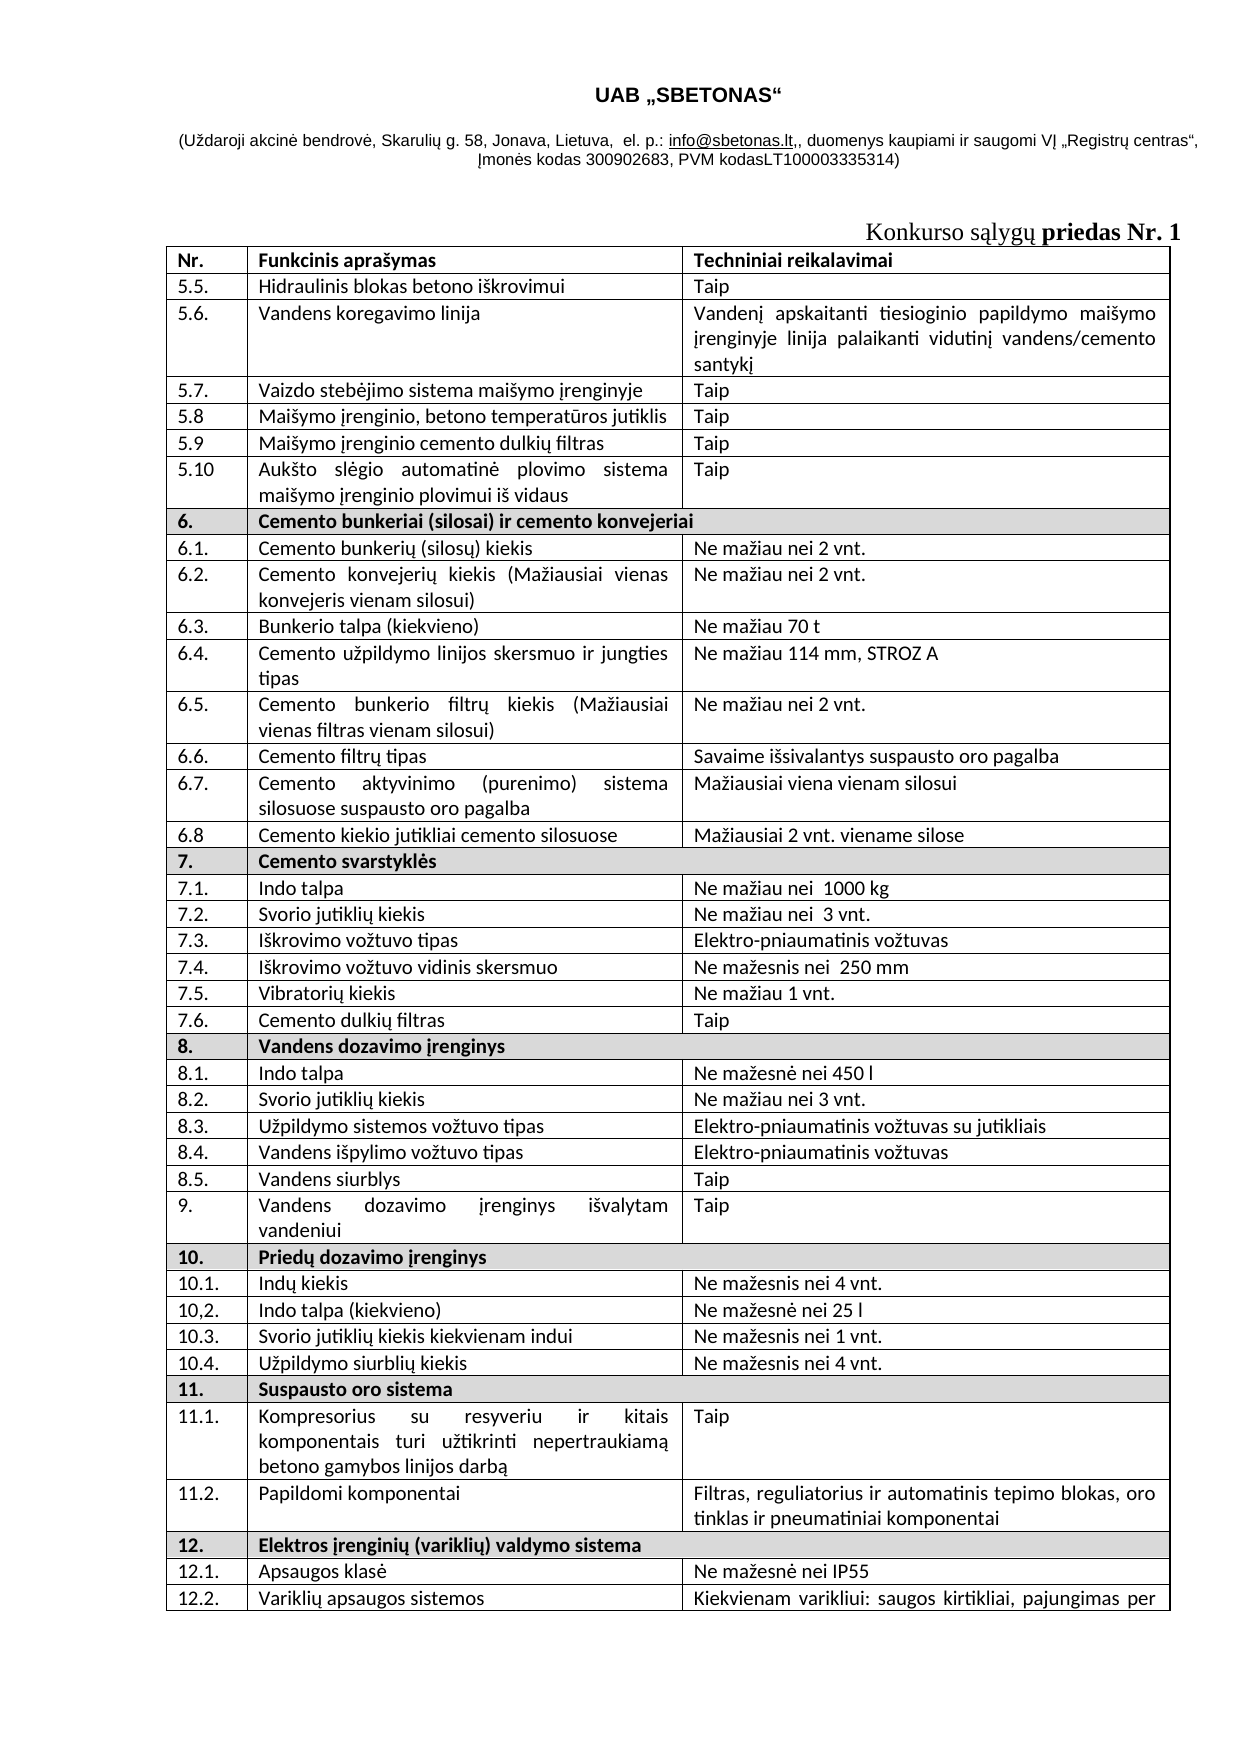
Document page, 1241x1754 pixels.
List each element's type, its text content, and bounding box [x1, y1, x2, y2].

table_cell Vandens dozavimo įrenginys išvalytam vandeniui [248, 1192, 682, 1243]
table_cell Cemento bunkerio filtrų kiekis (Mažiausiai vienas filtras vienam silosui) [248, 692, 682, 742]
table_cell Cemento konvejerių kiekis (Mažiausiai vienas konvejeris vienam silosui) [248, 561, 682, 612]
table_cell 5.8 [167, 404, 247, 429]
table_cell Vandens dozavimo įrenginys [248, 1034, 1169, 1059]
table_cell Kompresorius su resyveriu ir kitais komponentais turi užtikrinti nepertraukiamą betono gamybos linijos darbą [248, 1403, 682, 1479]
table_cell Ne mažiau nei 3 vnt. [683, 901, 1169, 927]
table_cell Hidraulinis blokas betono iškrovimui [248, 274, 682, 299]
table_cell Taip [683, 377, 1169, 403]
table_cell Vandenį apskaitanti tiesioginio papildymo maišymo įrenginyje linija palaikanti vidutinį vandens/cemento santykį [683, 300, 1169, 376]
table_cell Ne mažiau nei 2 vnt. [683, 535, 1169, 560]
table_cell 6.7. [167, 770, 247, 821]
table_cell Elektros įrenginių (variklių) valdymo sistema [248, 1532, 1169, 1557]
table_cell Ne mažesnė nei 450 l [683, 1060, 1169, 1085]
table_cell Aukšto slėgio automatinė plovimo sistema maišymo įrenginio plovimui iš vidaus [248, 457, 682, 507]
table_cell Taip [683, 1403, 1169, 1479]
table_cell 8. [167, 1034, 247, 1059]
table_cell 6.2. [167, 561, 247, 612]
table_cell Cemento aktyvinimo (purenimo) sistema silosuose suspausto oro pagalba [248, 770, 682, 821]
table_cell Ne mažesnis nei 4 vnt. [683, 1271, 1169, 1296]
table_cell Cemento filtrų tipas [248, 744, 682, 769]
table_cell 6.4. [167, 640, 247, 691]
table_cell Elektro-pniaumatinis vožtuvas [683, 928, 1169, 953]
table_cell Cemento svarstyklės [248, 848, 1169, 874]
table_cell 5.9 [167, 430, 247, 456]
table_cell Taip [683, 1166, 1169, 1191]
table_cell Ne mažiau 70 t [683, 613, 1169, 639]
table_cell 8.4. [167, 1139, 247, 1165]
table_cell Ne mažesnė nei 25 l [683, 1297, 1169, 1322]
table_cell Taip [683, 1007, 1169, 1032]
table_cell 11. [167, 1376, 247, 1402]
table_header Nr. [167, 247, 247, 272]
table_cell 7.1. [167, 875, 247, 900]
table_cell 6. [167, 509, 247, 534]
table_cell 5.6. [167, 300, 247, 376]
table_cell 6.3. [167, 613, 247, 639]
table_cell 12.1. [167, 1559, 247, 1584]
table_cell Vandens išpylimo vožtuvo tipas [248, 1139, 682, 1165]
table_cell Vaizdo stebėjimo sistema maišymo įrenginyje [248, 377, 682, 403]
table_cell Užpildymo sistemos vožtuvo tipas [248, 1113, 682, 1138]
table_cell Papildomi komponentai [248, 1480, 682, 1531]
table_cell 7.6. [167, 1007, 247, 1032]
table_cell Bunkerio talpa (kiekvieno) [248, 613, 682, 639]
table_cell 5.10 [167, 457, 247, 507]
table_cell Ne mažesnis nei 250 mm [683, 954, 1169, 979]
table_cell 7.5. [167, 981, 247, 1006]
table_cell 6.5. [167, 692, 247, 742]
table_cell Indo talpa [248, 875, 682, 900]
table_cell Taip [683, 430, 1169, 456]
table_cell 6.6. [167, 744, 247, 769]
table_cell Ne mažiau nei 2 vnt. [683, 692, 1169, 742]
table_cell 7.2. [167, 901, 247, 927]
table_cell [683, 1585, 1169, 1610]
table_cell Cemento bunkeriai (silosai) ir cemento konvejeriai [248, 509, 1169, 534]
table_cell Ne mažiau nei 2 vnt. [683, 561, 1169, 612]
table_cell Mažiausiai viena vienam silosui [683, 770, 1169, 821]
table_cell 8.3. [167, 1113, 247, 1138]
table_cell 9. [167, 1192, 247, 1243]
table_cell 10.3. [167, 1324, 247, 1349]
table_cell 8.5. [167, 1166, 247, 1191]
table_cell Ne mažiau 114 mm, STROZ A [683, 640, 1169, 691]
table_cell Svorio jutiklių kiekis [248, 1086, 682, 1112]
table_cell Ne mažiau nei 3 vnt. [683, 1086, 1169, 1112]
table_cell Taip [683, 1192, 1169, 1243]
table_cell Suspausto oro sistema [248, 1376, 1169, 1402]
table_cell 11.1. [167, 1403, 247, 1479]
table_cell 10,2. [167, 1297, 247, 1322]
table_cell Ne mažesnis nei 1 vnt. [683, 1324, 1169, 1349]
table_cell Svorio jutiklių kiekis [248, 901, 682, 927]
table_cell Vibratorių kiekis [248, 981, 682, 1006]
table_cell Indų kiekis [248, 1271, 682, 1296]
table_cell Iškrovimo vožtuvo tipas [248, 928, 682, 953]
table_cell 12. [167, 1532, 247, 1557]
table_cell 6.1. [167, 535, 247, 560]
table_cell Variklių apsaugos sistemos [248, 1585, 682, 1610]
table_cell Iškrovimo vožtuvo vidinis skersmuo [248, 954, 682, 979]
table_cell 12.2. [167, 1585, 247, 1610]
table_cell Ne mažiau 1 vnt. [683, 981, 1169, 1006]
table_cell Ne mažiau nei 1000 kg [683, 875, 1169, 900]
table_cell Maišymo įrenginio cemento dulkių filtras [248, 430, 682, 456]
table_cell 11.2. [167, 1480, 247, 1531]
table_cell 7. [167, 848, 247, 874]
table_cell 10. [167, 1244, 247, 1269]
table_cell Savaime išsivalantys suspausto oro pagalba [683, 744, 1169, 769]
table_cell 5.7. [167, 377, 247, 403]
table_cell Užpildymo siurblių kiekis [248, 1350, 682, 1375]
table_cell Svorio jutiklių kiekis kiekvienam indui [248, 1324, 682, 1349]
table_cell Cemento bunkerių (silosų) kiekis [248, 535, 682, 560]
table_cell Cemento užpildymo linijos skersmuo ir jungties tipas [248, 640, 682, 691]
table_cell Apsaugos klasė [248, 1559, 682, 1584]
table_cell 8.2. [167, 1086, 247, 1112]
table_cell Mažiausiai 2 vnt. viename silose [683, 822, 1169, 847]
table_cell Ne mažesnė nei IP55 [683, 1559, 1169, 1584]
table_cell Taip [683, 457, 1169, 507]
table_cell Cemento kiekio jutikliai cemento silosuose [248, 822, 682, 847]
table_header Funkcinis aprašymas [248, 247, 682, 272]
table_cell Elektro-pniaumatinis vožtuvas su jutikliais [683, 1113, 1169, 1138]
table_cell Elektro-pniaumatinis vožtuvas [683, 1139, 1169, 1165]
table_cell 7.3. [167, 928, 247, 953]
table_cell 8.1. [167, 1060, 247, 1085]
table_cell 10.1. [167, 1271, 247, 1296]
table_cell Cemento dulkių filtras [248, 1007, 682, 1032]
table_cell Vandens koregavimo linija [248, 300, 682, 376]
table_cell 7.4. [167, 954, 247, 979]
table_cell 5.5. [167, 274, 247, 299]
table_cell Taip [683, 274, 1169, 299]
table_cell Taip [683, 404, 1169, 429]
table_cell Priedų dozavimo įrenginys [248, 1244, 1169, 1269]
table_cell Maišymo įrenginio, betono temperatūros jutiklis [248, 404, 682, 429]
table_cell 10.4. [167, 1350, 247, 1375]
table_header Techniniai reikalavimai [683, 247, 1169, 272]
table_cell Vandens siurblys [248, 1166, 682, 1191]
table_cell Ne mažesnis nei 4 vnt. [683, 1350, 1169, 1375]
table_cell 6.8 [167, 822, 247, 847]
table_cell Filtras, reguliatorius ir automatinis tepimo blokas, oro tinklas ir pneumatiniai komponentai [683, 1480, 1169, 1531]
table_cell Indo talpa [248, 1060, 682, 1085]
table_cell Indo talpa (kiekvieno) [248, 1297, 682, 1322]
